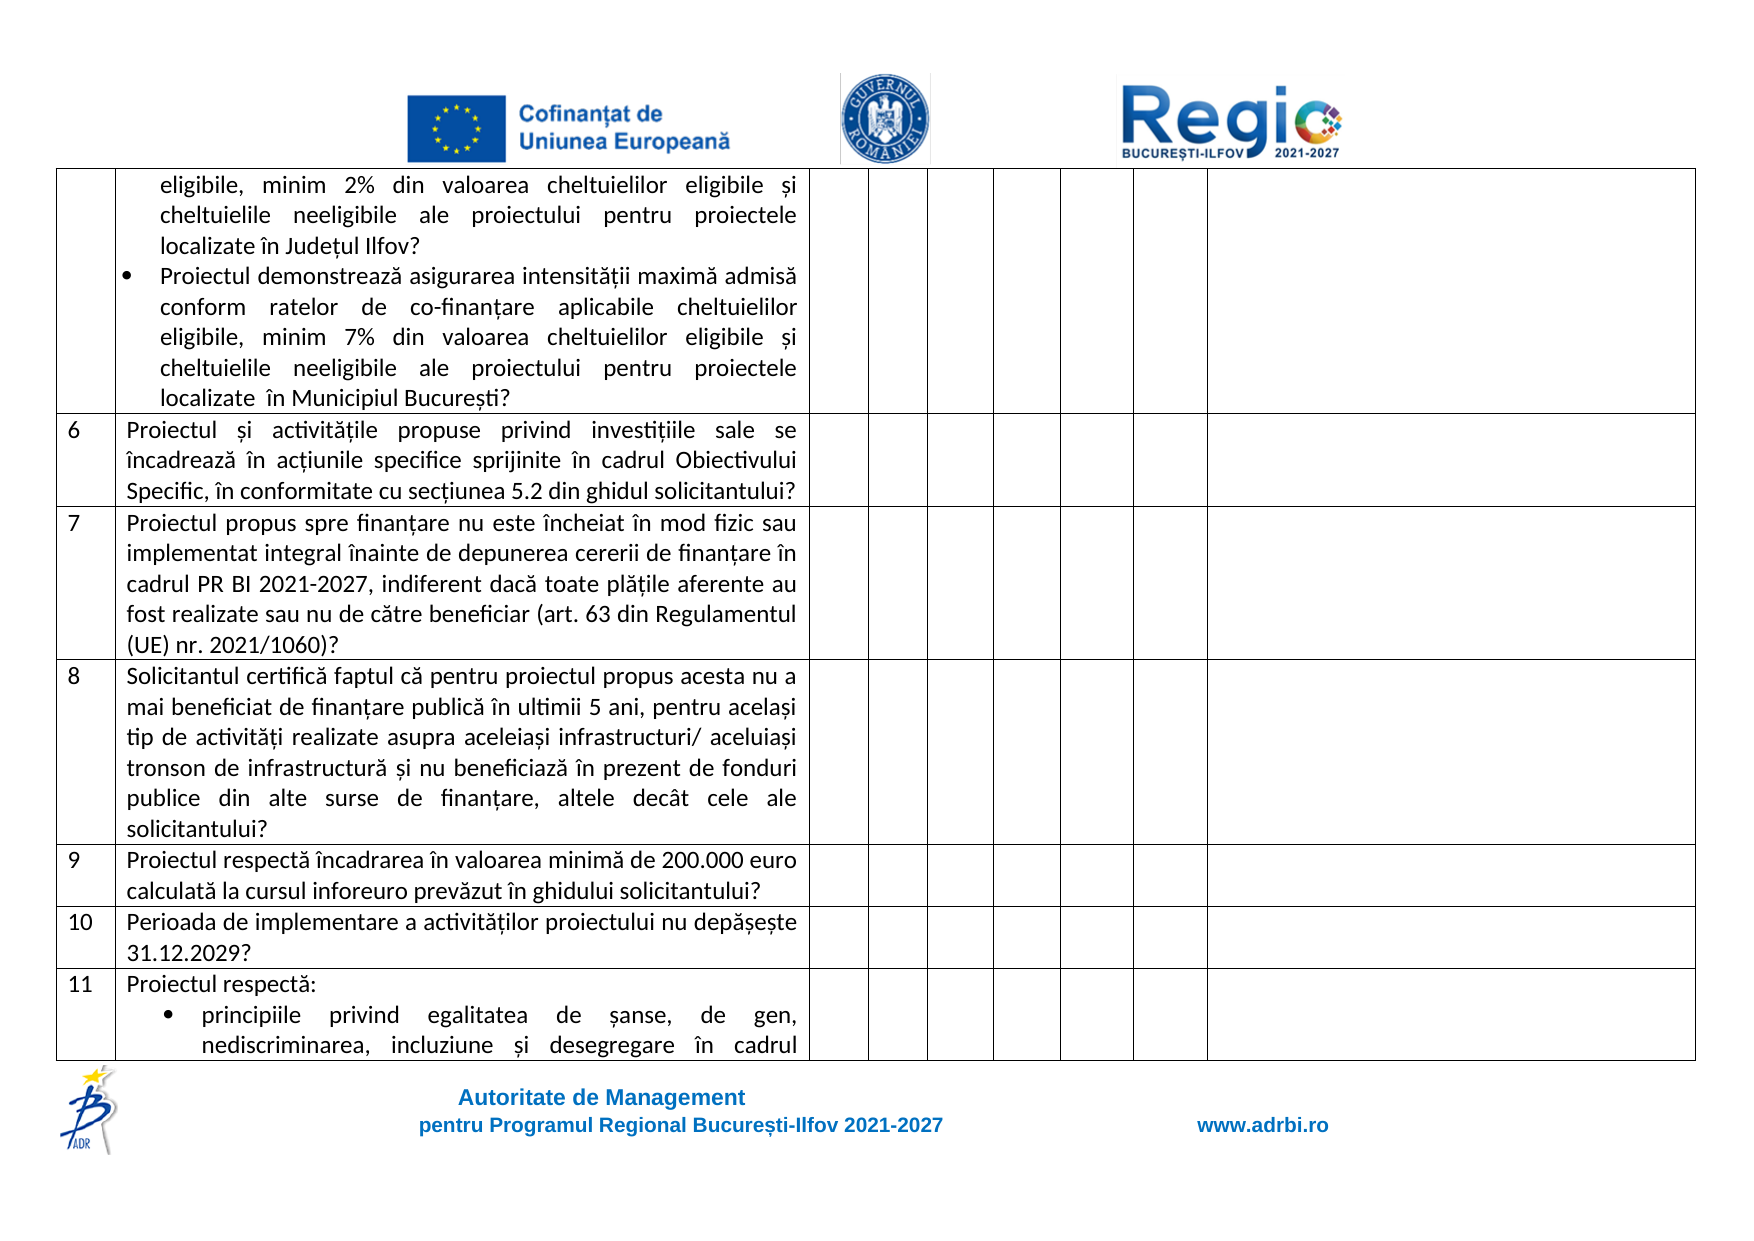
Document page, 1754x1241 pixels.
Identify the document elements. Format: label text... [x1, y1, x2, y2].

table_cell [1061, 660, 1133, 843]
table_cell [994, 507, 1060, 659]
table_cell [869, 907, 927, 968]
table_cell [1134, 169, 1207, 413]
table_cell [1061, 907, 1133, 968]
table_cell 6 [57, 414, 115, 506]
table_cell [1134, 414, 1207, 506]
table_cell [1061, 845, 1133, 906]
table_cell [994, 907, 1060, 968]
table_cell [869, 969, 927, 1060]
table_cell [1208, 845, 1695, 906]
table_cell [810, 907, 868, 968]
table_cell [869, 507, 927, 659]
table_cell 7 [57, 507, 115, 659]
table_cell Solicitantul certifică faptul că pentru proiectul propus acesta nu a mai beneficiat de finanțare publică în ultimii 5 ani, pentru același tip de activități realizate asupra aceleiași infrastructuri/ aceluiași tronson de infrastructură şi nu beneficiază în prezent de fonduri publice din alte surse de finanțare, altele decât cele ale solicitantului? [116, 660, 809, 843]
table_cell [810, 414, 868, 506]
table_cell Perioada de implementare a activităților proiectului nu depășește 31.12.2029? [116, 907, 809, 968]
table_cell [869, 845, 927, 906]
table_cell [928, 169, 993, 413]
table_cell 10 [57, 907, 115, 968]
table_cell [928, 907, 993, 968]
table_cell [869, 660, 927, 843]
table_cell [810, 660, 868, 843]
table_cell [1134, 969, 1207, 1060]
table_cell Proiectul respectă încadrarea în valoarea minimă de 200.000 euro calculată la cursul inforeuro prevăzut în ghidului solicitantului? [116, 845, 809, 906]
table_cell [1208, 169, 1695, 413]
table_cell 11 [57, 969, 115, 1060]
table_cell 8 [57, 660, 115, 843]
table_cell [1061, 969, 1133, 1060]
table_cell Proiectul propus spre finanțare nu este încheiat în mod fizic sau implementat integral înainte de depunerea cererii de finanțare în cadrul PR BI 2021-2027, indiferent dacă toate plățile aferente au fost realizate sau nu de către beneficiar (art. 63 din Regulamentul (UE) nr. 2021/1060)? [116, 507, 809, 659]
table_cell [810, 507, 868, 659]
table_cell [928, 507, 993, 659]
table_cell [928, 969, 993, 1060]
table_cell [810, 169, 868, 413]
table_cell [928, 845, 993, 906]
table_cell [994, 969, 1060, 1060]
table_cell [1061, 507, 1133, 659]
table_cell [1061, 169, 1133, 413]
table_cell [994, 845, 1060, 906]
table_cell Proiectul și activitățile propuse privind investițiile sale se încadrează în acțiunile specifice sprijinite în cadrul Obiectivului Specific, în conformitate cu secțiunea 5.2 din ghidul solicitantului? [116, 414, 809, 506]
picture [403, 73, 1345, 168]
table_cell [1134, 507, 1207, 659]
table_cell [928, 660, 993, 843]
table_cell [1134, 907, 1207, 968]
table_cell 9 [57, 845, 115, 906]
table_cell [1208, 660, 1695, 843]
table_cell [869, 169, 927, 413]
table_cell [994, 169, 1060, 413]
table_cell [1061, 414, 1133, 506]
table_cell [1134, 845, 1207, 906]
table_cell [1208, 414, 1695, 506]
table_cell [810, 845, 868, 906]
table_cell [1208, 969, 1695, 1060]
table_cell [869, 414, 927, 506]
picture [60, 1065, 119, 1155]
table_cell 5 [57, 169, 115, 413]
table_cell [810, 969, 868, 1060]
table_cell [928, 414, 993, 506]
table_cell [1134, 660, 1207, 843]
table_cell [994, 660, 1060, 843]
table_cell [994, 414, 1060, 506]
table_cell [1208, 507, 1695, 659]
table_cell [1208, 907, 1695, 968]
